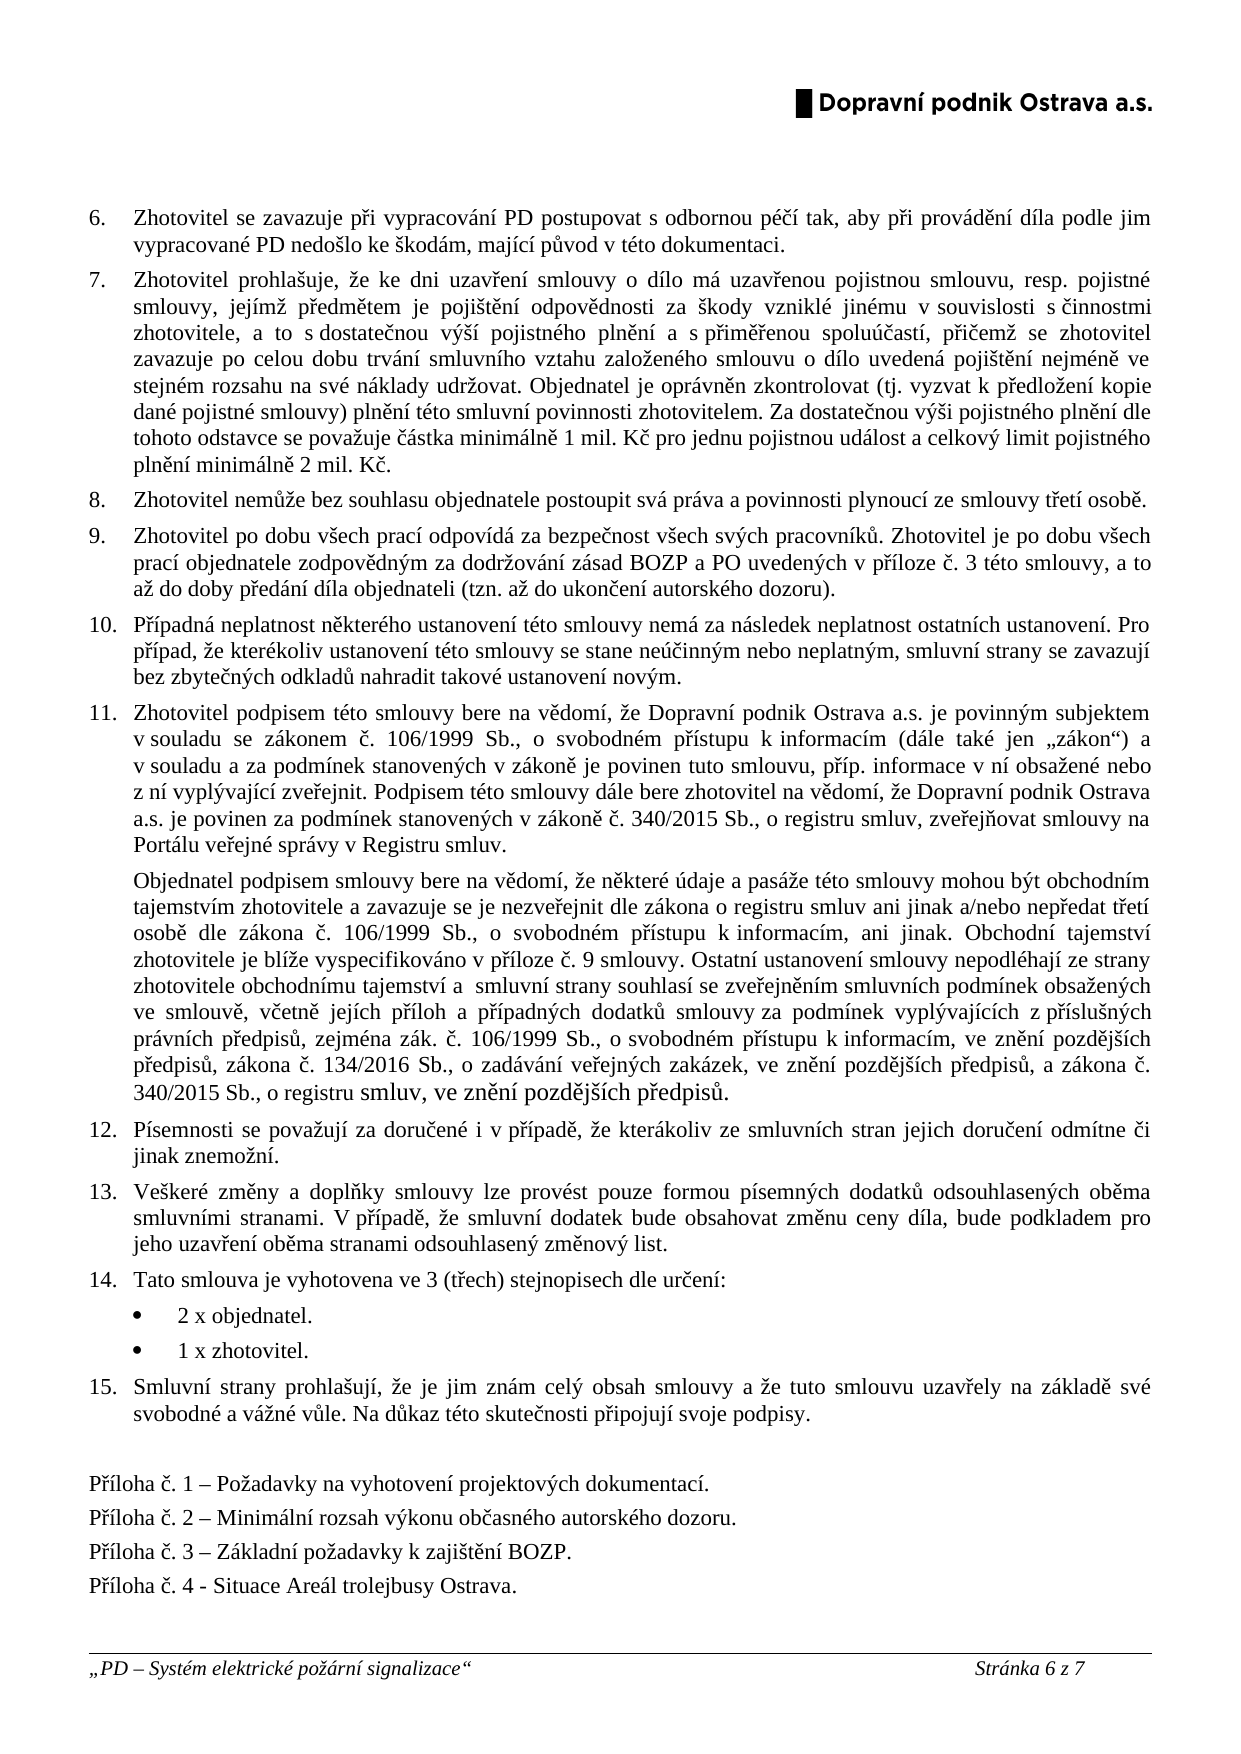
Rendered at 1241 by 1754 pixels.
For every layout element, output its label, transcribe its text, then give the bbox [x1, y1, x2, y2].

list Zhotovitel po dobu všech prací odpovídá za bezpečnost všech svých pracovníků. Zhotovitel je po dobu všech prací objednatele zodpovědným za dodržování zásad BOZP a PO uvedených v příloze č. 3 této smlouvy, a to až do doby předání díla objednateli (tzn. až do ukončení autorského dozoru). [89, 522, 1152, 601]
list Případná neplatnost některého ustanovení této smlouvy nemá za následek neplatnost ostatních ustanovení. Pro případ, že kterékoliv ustanovení této smlouvy se stane neúčinným nebo neplatným, smluvní strany se zavazují bez zbytečných odkladů nahradit takové ustanovení novým. [89, 611, 1152, 690]
list 2 x objednatel. [133, 1302, 1149, 1328]
list Zhotovitel se zavazuje při vypracování PD postupovat s odbornou péčí tak, aby při provádění díla podle jim vypracované PD nedošlo ke škodám, mající původ v této dokumentaci. [89, 204, 1152, 257]
text Objednatel podpisem smlouvy bere na vědomí, že některé údaje a pasáže této smlouvy mohou být obchodním tajemstvím zhotovitele a zavazuje se je nezveřejnit dle zákona o registru smluv ani jinak a/nebo nepředat třetí osobě dle zákona č. 106/1999 Sb., o svobodném přístupu k informacím, ani jinak. Obchodní tajemství zhotovitele je blíže vyspecifikováno v příloze č. 9 smlouvy. Ostatní ustanovení smlouvy nepodléhají ze strany zhotovitele obchodnímu tajemství a smluvní strany souhlasí se zveřejněním smluvních podmínek obsažených ve smlouvě, včetně jejích příloh a případných dodatků smlouvy za podmínek vyplývajících z příslušných právních předpisů, zejména zák. č. 106/1999 Sb., o svobodném přístupu k informacím, ve znění pozdějších předpisů, zákona č. 134/2016 Sb., o zadávání veřejných zakázek, ve znění pozdějších předpisů, a zákona č. 340/2015 Sb., o registru smluv, ve znění pozdějších předpisů. [133, 867, 1152, 1106]
picture [795, 89, 1152, 118]
list Zhotovitel podpisem této smlouvy bere na vědomí, že Dopravní podnik Ostrava a.s. je povinným subjektem v souladu se zákonem č. 106/1999 Sb., o svobodném přístupu k informacím (dále také jen „zákon“) a v souladu a za podmínek stanovených v zákoně je povinen tuto smlouvu, příp. informace v ní obsažené nebo z ní vyplývající zveřejnit. Podpisem této smlouvy dále bere zhotovitel na vědomí, že Dopravní podnik Ostrava a.s. je povinen za podmínek stanovených v zákoně č. 340/2015 Sb., o registru smluv, zveřejňovat smlouvy na Portálu veřejné správy v Registru smluv. [89, 699, 1152, 857]
list Zhotovitel nemůže bez souhlasu objednatele postoupit svá práva a povinnosti plynoucí ze smlouvy třetí osobě. [89, 487, 1152, 513]
text Příloha č. 3 – Základní požadavky k zajištění BOZP. [89, 1538, 1180, 1564]
text Příloha č. 4 - Situace Areál trolejbusy Ostrava. [89, 1572, 1180, 1598]
list Smluvní strany prohlašují, že je jim znám celý obsah smlouvy a že tuto smlouvu uzavřely na základě své svobodné a vážné vůle. Na důkaz této skutečnosti připojují svoje podpisy. [89, 1373, 1152, 1426]
list Zhotovitel prohlašuje, že ke dni uzavření smlouvy o dílo má uzavřenou pojistnou smlouvu, resp. pojistné smlouvy, jejímž předmětem je pojištění odpovědnosti za škody vzniklé jinému v souvislosti s činnostmi zhotovitele, a to s dostatečnou výší pojistného plnění a s přiměřenou spoluúčastí, přičemž se zhotovitel zavazuje po celou dobu trvání smluvního vztahu založeného smlouvu o dílo uvedená pojištění nejméně ve stejném rozsahu na své náklady udržovat. Objednatel je oprávněn zkontrolovat (tj. vyzvat k předložení kopie dané pojistné smlouvy) plnění této smluvní povinnosti zhotovitelem. Za dostatečnou výši pojistného plnění dle tohoto odstavce se považuje částka minimálně 1 mil. Kč pro jednu pojistnou událost a celkový limit pojistného plnění minimálně 2 mil. Kč. [89, 266, 1152, 477]
list Tato smlouva je vyhotovena ve 3 (třech) stejnopisech dle určení: [89, 1266, 1152, 1292]
list Veškeré změny a doplňky smlouvy lze provést pouze formou písemných dodatků odsouhlasených oběma smluvními stranami. V případě, že smluvní dodatek bude obsahovat změnu ceny díla, bude podkladem pro jeho uzavření oběma stranami odsouhlasený změnový list. [89, 1178, 1152, 1257]
list 1 x zhotovitel. [133, 1338, 1149, 1364]
text Příloha č. 1 – Požadavky na vyhotovení projektových dokumentací. [89, 1469, 1180, 1496]
list Písemnosti se považují za doručené i v případě, že kterákoliv ze smluvních stran jejich doručení odmítne či jinak znemožní. [89, 1116, 1152, 1168]
text Příloha č. 2 – Minimální rozsah výkonu občasného autorského dozoru. [89, 1504, 1180, 1530]
